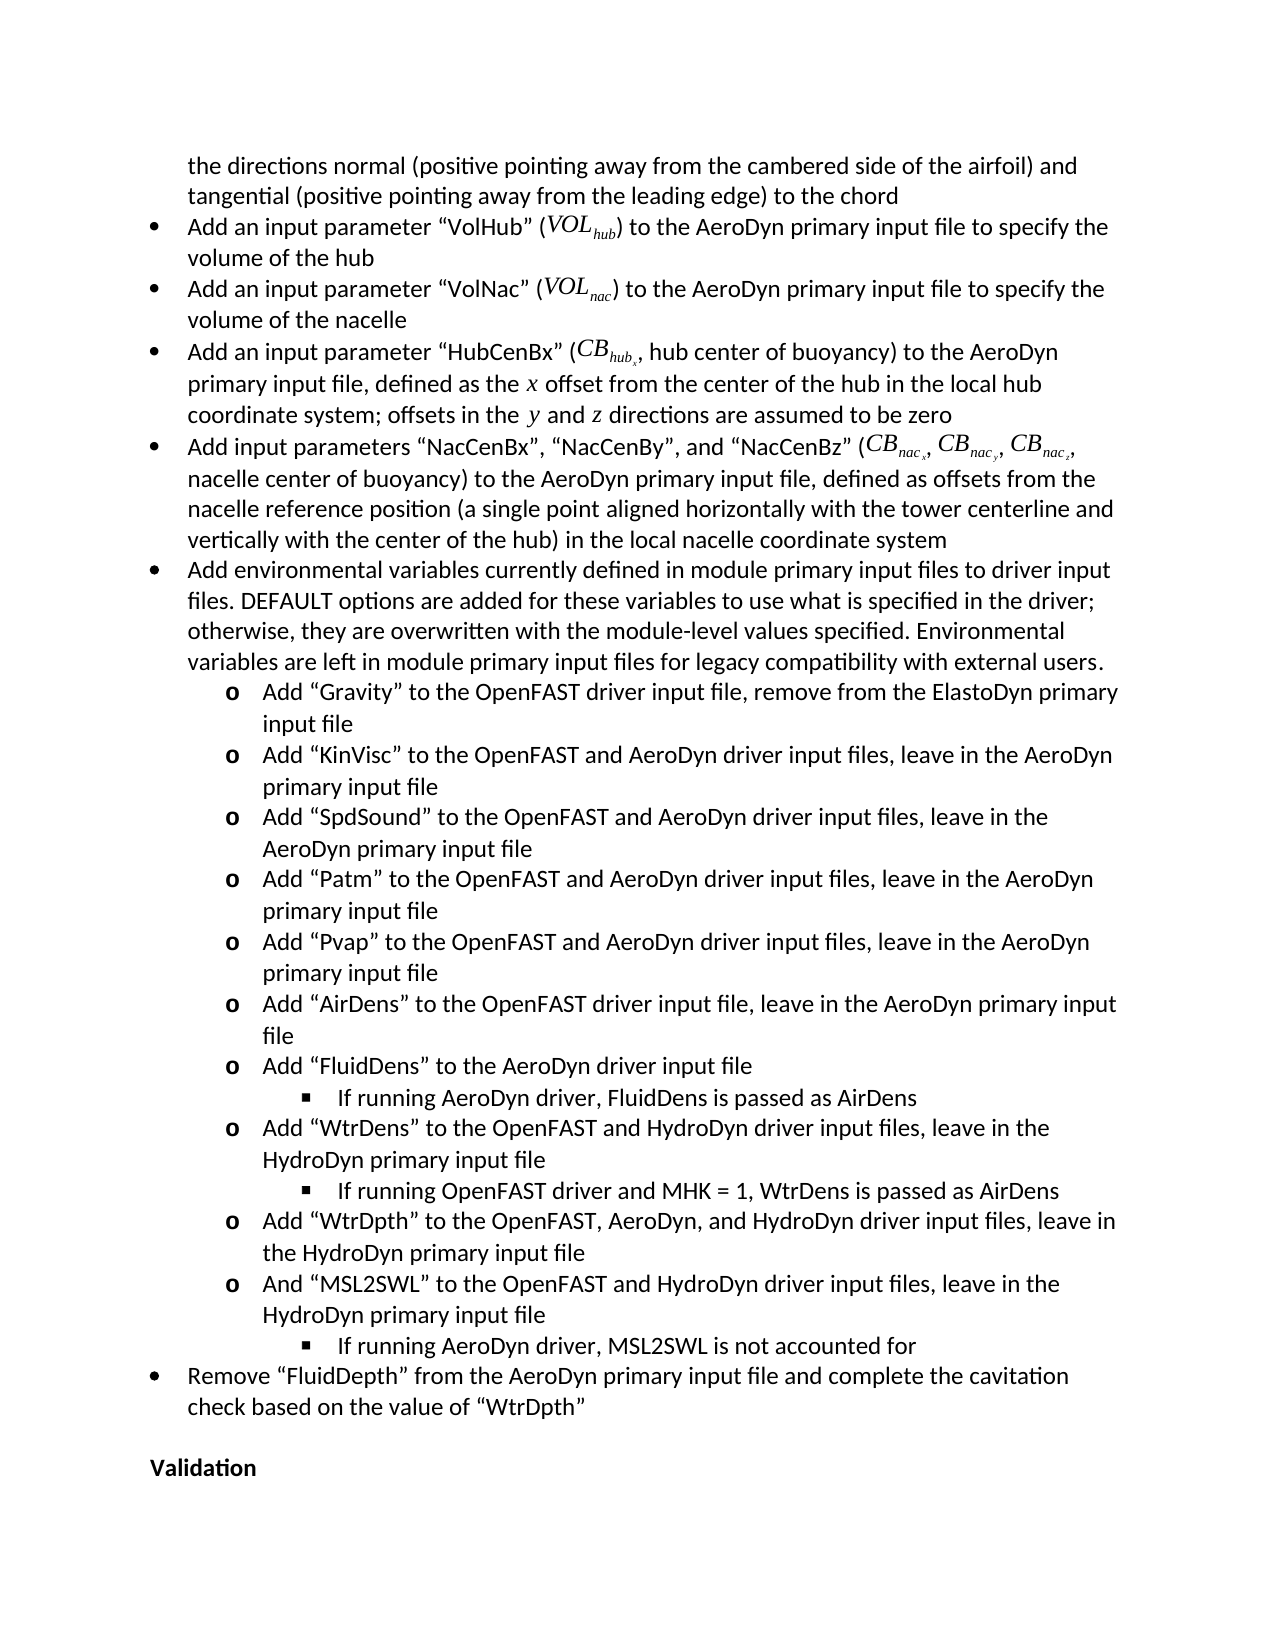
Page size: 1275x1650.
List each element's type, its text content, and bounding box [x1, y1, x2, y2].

text Validation [150, 1452, 1125, 1483]
list Add “WtrDens” to the OpenFAST and HydroDyn driver input files, leave in the HydroDyn primary input file [225, 1113, 1125, 1175]
list And “MSL2SWL” to the OpenFAST and HydroDyn driver input files, leave in the HydroDyn primary input file [225, 1268, 1125, 1330]
list Add “Gravity” to the OpenFAST driver input file, remove from the ElastoDyn primary input file [225, 677, 1125, 739]
list Add “SpdSound” to the OpenFAST and AeroDyn driver input files, leave in the AeroDyn primary input file [225, 801, 1125, 863]
list Add an input parameter “VolNac” () to the AeroDyn primary input file to specify the volume of the nacelle [150, 273, 1125, 335]
list Remove “FluidDepth” from the AeroDyn primary input file and complete the cavitation check based on the value of “WtrDpth” [150, 1361, 1125, 1422]
list If running AeroDyn driver, MSL2SWL is not accounted for [300, 1330, 1125, 1361]
list Add “KinVisc” to the OpenFAST and AeroDyn driver input files, leave in the AeroDyn primary input file [225, 739, 1125, 801]
list Add an input parameter “HubCenBx” (, hub center of buoyancy) to the AeroDyn primary input file, defined as the offset from the center of the hub in the local hub coordinate system; offsets in the and directions are assumed to be zero [150, 335, 1125, 429]
list If running OpenFAST driver and MHK = 1, WtrDens is passed as AirDens [300, 1175, 1125, 1205]
list Add “Patm” to the OpenFAST and AeroDyn driver input files, leave in the AeroDyn primary input file [225, 863, 1125, 926]
list Add an input parameter “VolHub” () to the AeroDyn primary input file to specify the volume of the hub [150, 211, 1125, 273]
list Add “FluidDens” to the AeroDyn driver input file [225, 1050, 1125, 1082]
list Add input parameters “NacCenBx”, “NacCenBy”, and “NacCenBz” (, , , nacelle center of buoyancy) to the AeroDyn primary input file, defined as offsets from the nacelle reference position (a single point aligned horizontally with the tower centerline and vertically with the center of the hub) in the local nacelle coordinate system [150, 429, 1125, 554]
list Add “AirDens” to the OpenFAST driver input file, leave in the AeroDyn primary input file [225, 988, 1125, 1050]
list If running AeroDyn driver, FluidDens is passed as AirDens [300, 1082, 1125, 1113]
list Add “WtrDpth” to the OpenFAST, AeroDyn, and HydroDyn driver input files, leave in the HydroDyn primary input file [225, 1205, 1125, 1268]
list Add environmental variables currently defined in module primary input files to driver input files. DEFAULT options are added for these variables to use what is specified in the driver; otherwise, they are overwritten with the module-level values specified. Environmental variables are left in module primary input files for legacy compatibility with external users. [150, 554, 1125, 677]
list Add “Pvap” to the OpenFAST and AeroDyn driver input files, leave in the AeroDyn primary input file [225, 926, 1125, 988]
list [150, 150, 1125, 211]
